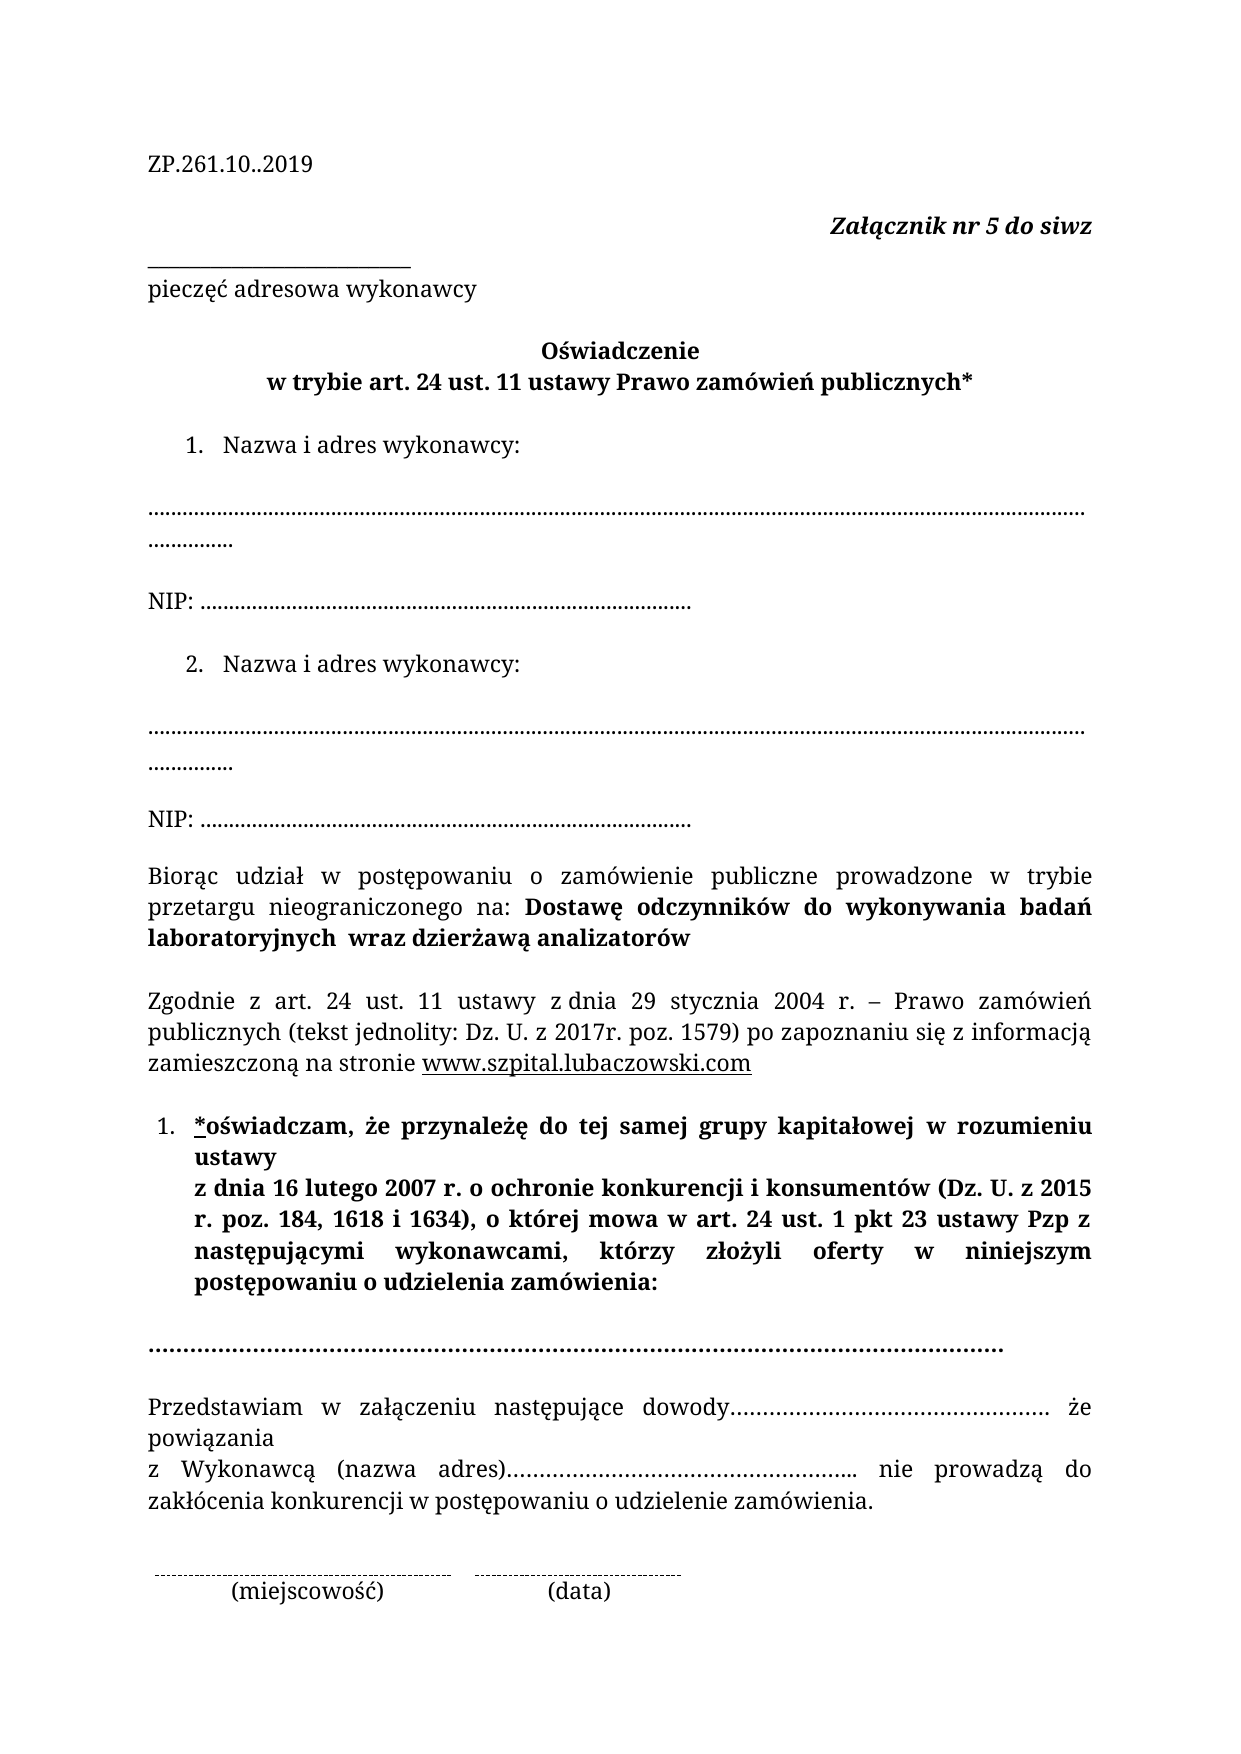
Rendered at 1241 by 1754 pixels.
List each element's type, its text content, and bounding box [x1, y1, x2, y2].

text Przedstawiam w załączeniu następujące dowody…………………………………………. że powiązania z Wykonawcą (nazwa adres)……………………………………………... nie prowadzą do zakłócenia konkurencji w postępowaniu o udzielenie zamówienia. [148, 1391, 1093, 1516]
table_header (data) [468, 1575, 691, 1606]
table_header (miejscowość) [148, 1575, 467, 1606]
text Zgodnie z art. 24 ust. 11 ustawy z dnia 29 stycznia 2004 r. – Prawo zamówień publicznych (tekst jednolity: Dz. U. z 2017r. poz. 1579) po zapoznaniu się z informacją zamieszczoną na stronie www.szpital.lubaczowski.com [148, 984, 1093, 1078]
text Oświadczenie [148, 335, 1093, 366]
text NIP: ...................................................................................... [148, 803, 1093, 834]
text pieczęć adresowa wykonawcy [148, 273, 1093, 304]
text Załącznik nr 5 do siwz [148, 210, 1093, 241]
text w trybie art. 24 ust. 11 ustawy Prawo zamówień publicznych* [148, 366, 1093, 398]
text ................................................................................................................................................................................... [148, 491, 1093, 554]
text NIP: ...................................................................................... [148, 585, 1093, 616]
text _________________________ [148, 241, 1093, 273]
text ZP.261.10..2019 [148, 148, 1093, 179]
text ................................................................................................................................................................................... [148, 710, 1093, 777]
text …………………………………………………………………………………………………………… [148, 1328, 1093, 1359]
text Biorąc udział w postępowaniu o zamówienie publiczne prowadzone w trybie przetargu nieograniczonego na: Dostawę odczynników do wykonywania badań laboratoryjnych wraz dzierżawą analizatorów [148, 859, 1093, 953]
list *oświadczam, że przynależę do tej samej grupy kapitałowej w rozumieniu ustawy z dnia 16 lutego 2007 r. o ochronie konkurencji i konsumentów (Dz. U. z 2015 r. poz. 184, 1618 i 1634), o której mowa w art. 24 ust. 1 pkt 23 ustawy Pzp z następującymi wykonawcami, którzy złożyli oferty w niniejszym postępowaniu o udzielenia zamówienia: [157, 1109, 1093, 1297]
list Nazwa i adres wykonawcy: [185, 429, 1093, 460]
list Nazwa i adres wykonawcy: [185, 648, 1093, 679]
